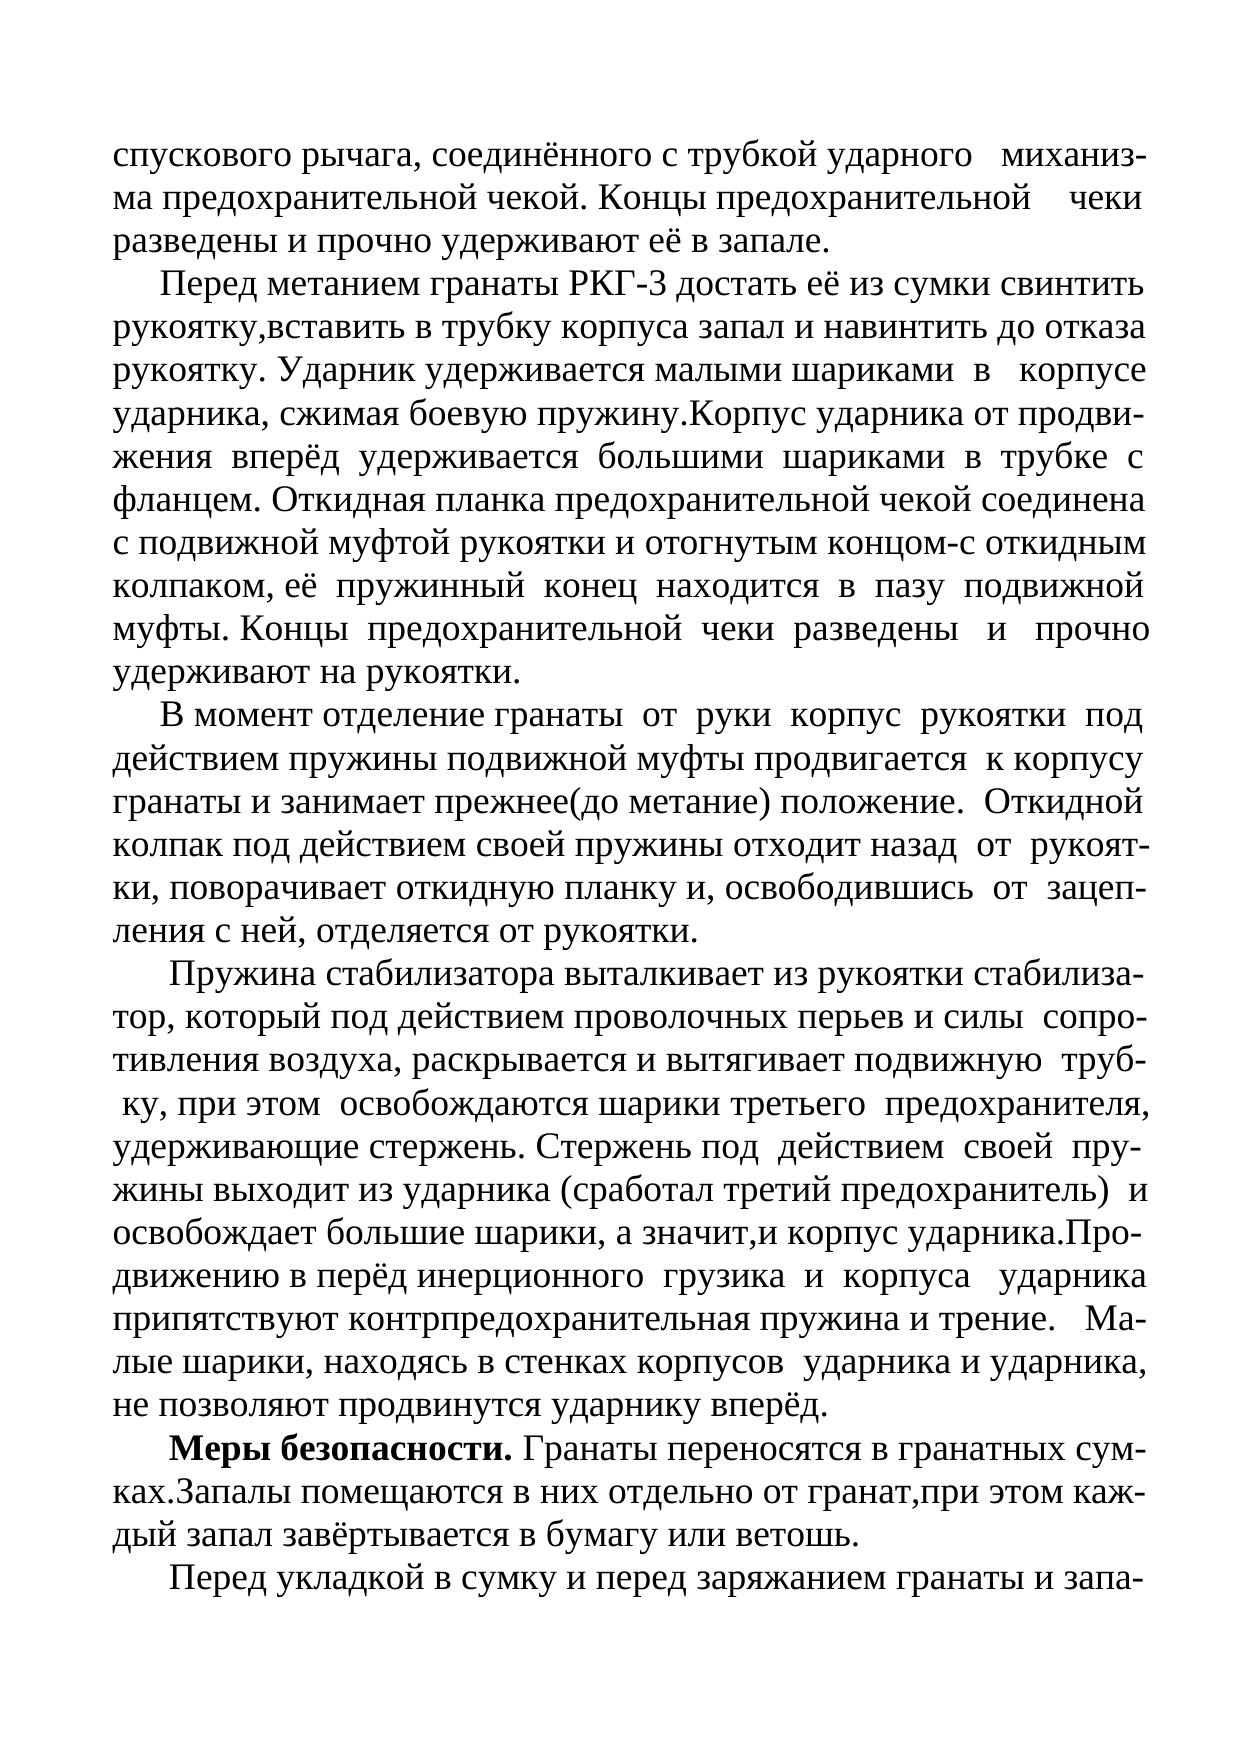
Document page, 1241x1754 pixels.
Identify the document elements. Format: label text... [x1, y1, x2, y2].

text дый запал завёртывается в бумагу или ветошь. [112, 1511, 1152, 1554]
text не позволяют продвинутся ударнику вперёд. [112, 1382, 1152, 1425]
text удерживают на рукоятки. [112, 649, 1152, 692]
text фланцем. Откидная планка предохранительной чекой соединена [112, 476, 1152, 519]
text Перед метанием гранаты РКГ-3 достать её из сумки свинтить [112, 261, 1152, 304]
text спускового рычага, соединённого с трубкой ударного миханиз- [112, 131, 1152, 174]
text Пружина стабилизатора выталкивает из рукоятки стабилиза- [112, 951, 1152, 994]
text колпаком, её пружинный конец находится в пазу подвижной [112, 562, 1152, 606]
text рукоятку. Ударник удерживается малыми шариками в корпусе [112, 347, 1152, 390]
text движению в перёд инерционного грузика и корпуса ударника [112, 1252, 1152, 1296]
text освобождает большие шарики, а значит,и корпус ударника.Про- [112, 1209, 1152, 1252]
text тивления воздуха, раскрывается и вытягивает подвижную труб- [112, 1037, 1152, 1080]
text с подвижной муфтой рукоятки и отогнутым концом-с откидным [112, 519, 1152, 562]
text припятствуют контрпредохранительная пружина и трение. Ма- [112, 1296, 1152, 1339]
text удерживающие стержень. Стержень под действием своей пру- [112, 1123, 1152, 1166]
text В момент отделение гранаты от руки корпус рукоятки под [112, 692, 1152, 735]
text Меры безопасности. Гранаты переносятся в гранатных сум- [112, 1425, 1152, 1468]
text ударника, сжимая боевую пружину.Корпус ударника от продви- [112, 390, 1152, 433]
text ку, при этом освобождаются шарики третьего предохранителя, [112, 1080, 1152, 1123]
text жины выходит из ударника (сработал третий предохранитель) и [112, 1166, 1152, 1209]
text Перед укладкой в сумку и перед заряжанием гранаты и запа- [112, 1554, 1152, 1597]
text рукоятку,вставить в трубку корпуса запал и навинтить до отказа [112, 304, 1152, 347]
text ления с ней, отделяется от рукоятки. [112, 907, 1152, 951]
text ма предохранительной чекой. Концы предохранительной чеки [112, 174, 1152, 217]
text ках.Запалы помещаются в них отдельно от гранат,при этом каж- [112, 1468, 1152, 1511]
text лые шарики, находясь в стенках корпусов ударника и ударника, [112, 1339, 1152, 1382]
text гранаты и занимает прежнее(до метание) положение. Откидной колпак под действием своей пружины отходит назад от рукоят- [112, 778, 1152, 864]
text действием пружины подвижной муфты продвигается к корпусу [112, 735, 1152, 778]
text муфты. Концы предохранительной чеки разведены и прочно [112, 606, 1152, 649]
text ки, поворачивает откидную планку и, освободившись от зацеп- [112, 864, 1152, 907]
text тор, который под действием проволочных перьев и силы сопро- [112, 994, 1152, 1037]
text жения вперёд удерживается большими шариками в трубке с [112, 433, 1152, 476]
text разведены и прочно удерживают её в запале. [112, 217, 1152, 261]
